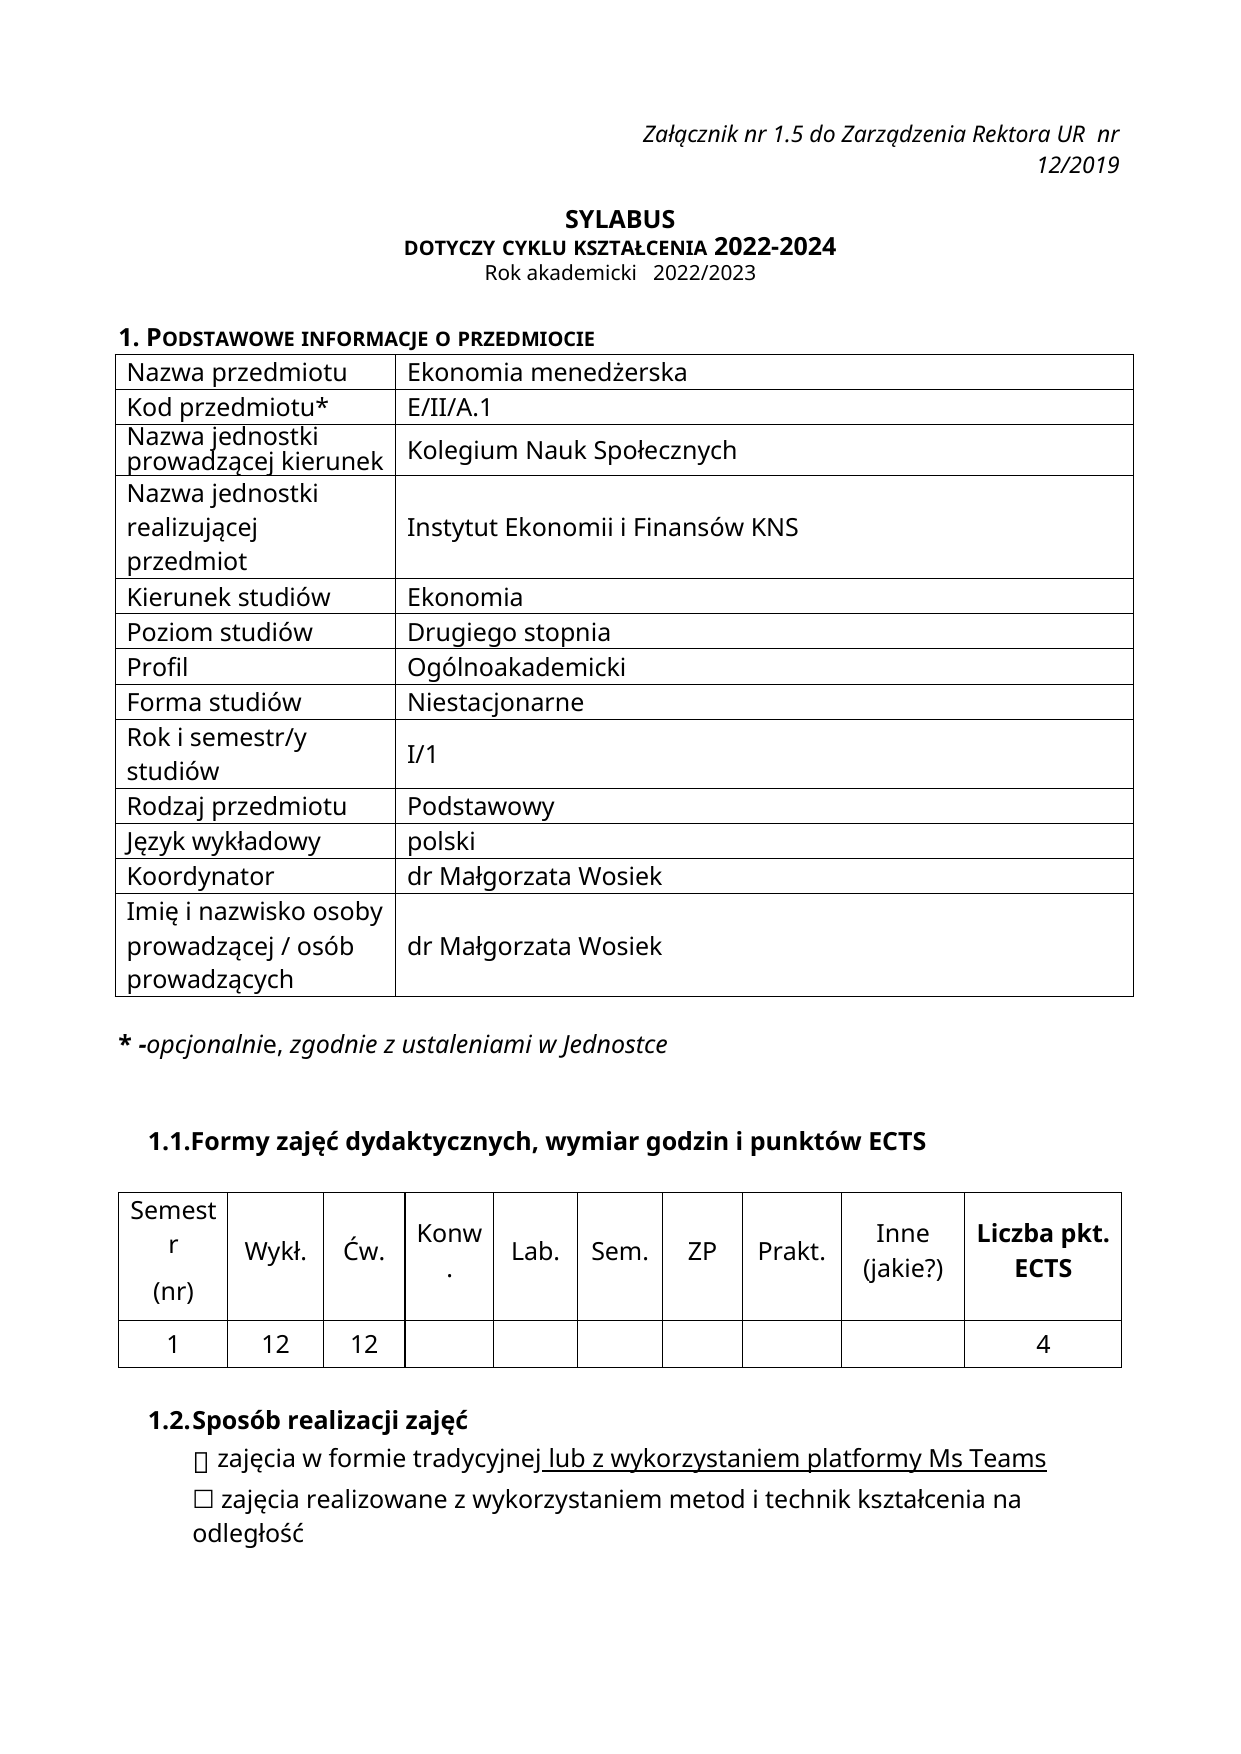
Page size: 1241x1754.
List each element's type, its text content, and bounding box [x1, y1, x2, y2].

table_header Semestr (nr) [119, 1193, 227, 1320]
text Załącznik nr 1.5 do Zarządzenia Rektora UR nr 12/2019 [118, 118, 1122, 181]
table_header ZP [663, 1193, 742, 1320]
table_cell [743, 1321, 841, 1367]
table_cell Nazwa jednostki prowadzącej kierunek [116, 425, 395, 475]
table_cell Instytut Ekonomii i Finansów KNS [396, 476, 1133, 578]
text dotyczy cyklu kształcenia 2022-2024 [118, 236, 1122, 261]
table_header Prakt. [743, 1193, 841, 1320]
text 1.2. Sposób realizacji zajęć [148, 1402, 1122, 1436]
table_cell Imię i nazwisko osoby prowadzącej / osób prowadzących [116, 894, 395, 996]
table_cell dr Małgorzata Wosiek [396, 894, 1133, 996]
table_cell Rok i semestr/y studiów [116, 720, 395, 788]
table_cell Niestacjonarne [396, 685, 1133, 718]
table_header Wykł. [228, 1193, 323, 1320]
table_header Inne (jakie?) [842, 1193, 964, 1320]
table_cell dr Małgorzata Wosiek [396, 859, 1133, 893]
table_cell polski [396, 824, 1133, 858]
table_cell Nazwa jednostki realizującej przedmiot [116, 476, 395, 578]
table_cell Ekonomia [396, 579, 1133, 613]
text ☐ zajęcia realizowane z wykorzystaniem metod i technik kształcenia na odległość [192, 1482, 1122, 1550]
table_header Konw. [406, 1193, 493, 1320]
table_cell Język wykładowy [116, 824, 395, 858]
table_cell Drugiego stopnia [396, 614, 1133, 648]
table_cell Forma studiów [116, 685, 395, 718]
text  zajęcia w formie tradycyjnej lub z wykorzystaniem platformy Ms Teams [192, 1436, 1122, 1482]
table_header Nazwa przedmiotu [116, 355, 395, 389]
table_cell [663, 1321, 742, 1367]
table_cell Poziom studiów [116, 614, 395, 648]
table_cell Rodzaj przedmiotu [116, 789, 395, 823]
table_cell 1 [119, 1321, 227, 1367]
table_cell [406, 1321, 493, 1367]
text 1. Podstawowe informacje o przedmiocie [118, 319, 1122, 354]
text Rok akademicki 2022/2023 [118, 261, 1122, 286]
text * -opcjonalnie, zgodnie z ustaleniami w Jednostce [118, 1026, 1122, 1061]
table_cell [842, 1321, 964, 1367]
table_cell 12 [228, 1321, 323, 1367]
table_header Sem. [578, 1193, 662, 1320]
table_cell Kierunek studiów [116, 579, 395, 613]
table_header Lab. [494, 1193, 577, 1320]
table_cell [578, 1321, 662, 1367]
table_cell Ogólnoakademicki [396, 649, 1133, 683]
table_cell 4 [965, 1321, 1121, 1367]
table_cell 12 [324, 1321, 404, 1367]
table_cell I/1 [396, 720, 1133, 788]
table_cell [494, 1321, 577, 1367]
text SYLABUS [118, 201, 1122, 236]
text 1.1.Formy zajęć dydaktycznych, wymiar godzin i punktów ECTS [148, 1124, 1122, 1158]
table_header Liczba pkt. ECTS [965, 1193, 1121, 1320]
table_header Ćw. [324, 1193, 404, 1320]
table_cell E/II/A.1 [396, 390, 1133, 424]
table_cell Kolegium Nauk Społecznych [396, 425, 1133, 475]
table_cell Profil [116, 649, 395, 683]
table_header Ekonomia menedżerska [396, 355, 1133, 389]
table_cell Koordynator [116, 859, 395, 893]
table_cell Podstawowy [396, 789, 1133, 823]
table_cell Kod przedmiotu* [116, 390, 395, 424]
